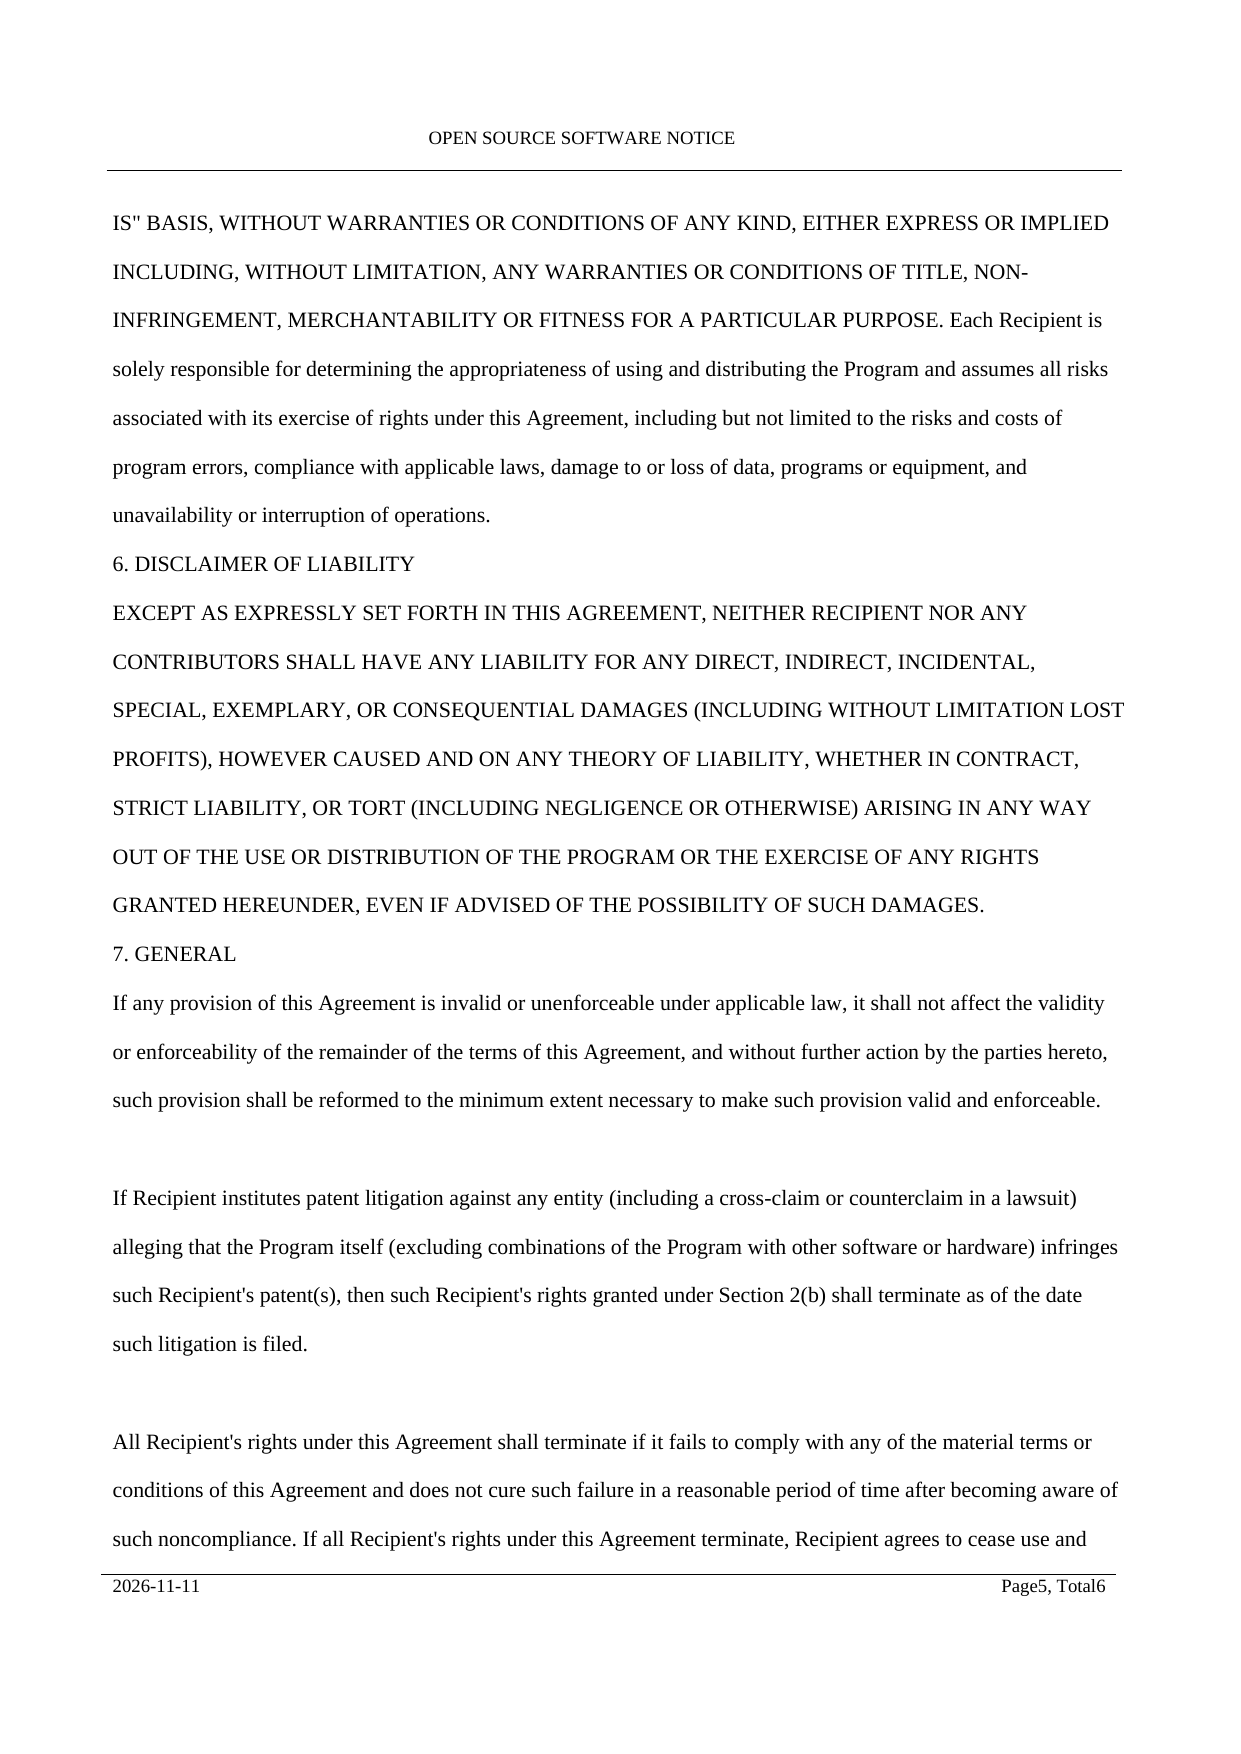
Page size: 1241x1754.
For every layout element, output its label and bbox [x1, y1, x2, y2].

text [112, 206, 1128, 1555]
